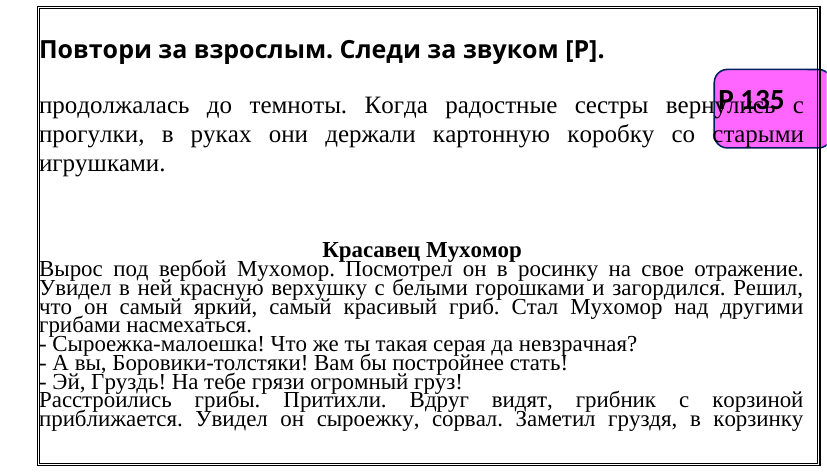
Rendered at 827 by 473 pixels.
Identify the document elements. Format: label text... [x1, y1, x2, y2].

text Вырос под вербой Мухомор. Посмотрел он в росинку на свое отражение. Увидел в ней красную верхушку с белыми горошками и загордился. Решил, что он самый яркий, самый красивый гриб. Стал Мухомор над другими грибами насмехаться. [40, 262, 805, 337]
text Красавец Мухомор [40, 243, 805, 262]
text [40, 90, 805, 177]
text - Эй, Груздь! На тебе грязи огромный груз! [40, 374, 805, 393]
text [40, 393, 805, 430]
text - А вы, Боровики-толстяки! Вам бы постройнее стать! [40, 355, 805, 374]
text - Сыроежка-малоешка! Что же ты такая серая да невзрачная? [40, 337, 805, 355]
